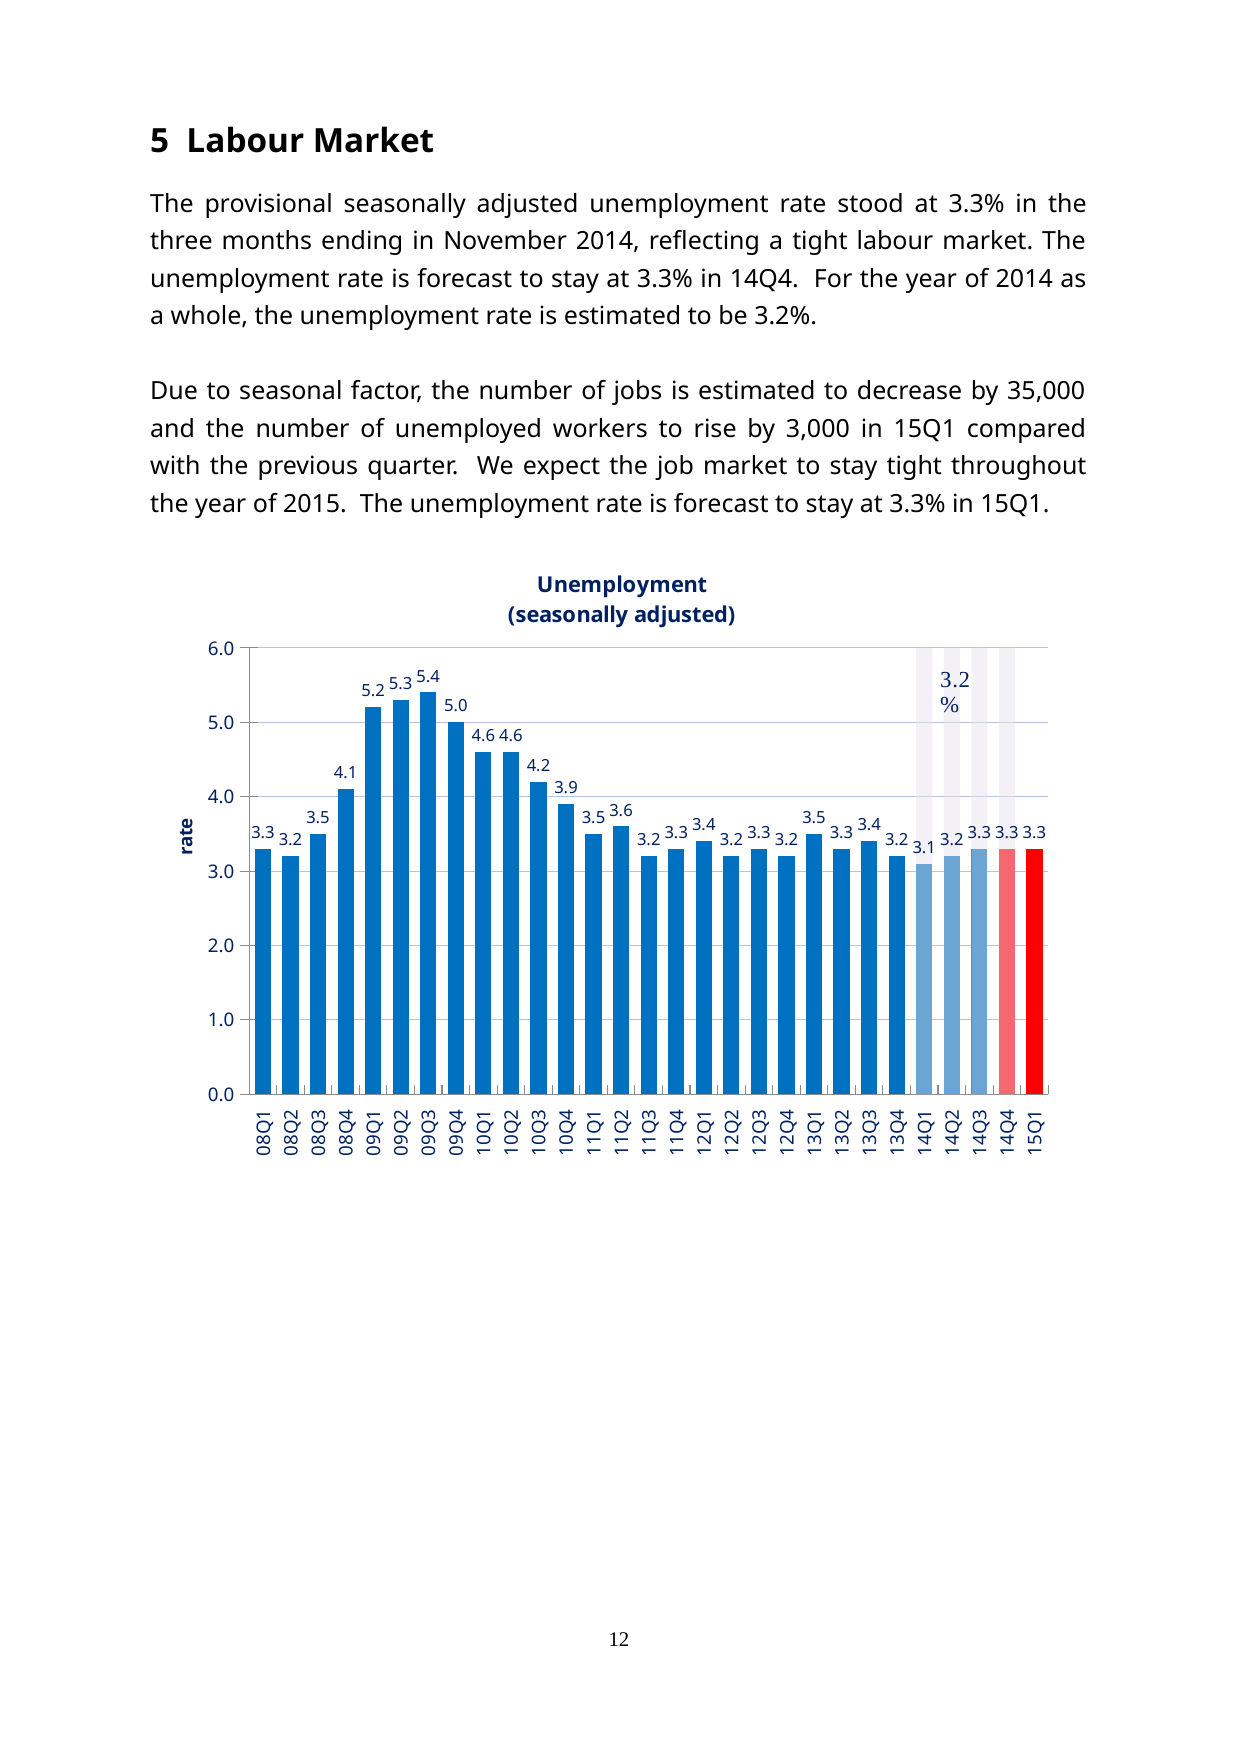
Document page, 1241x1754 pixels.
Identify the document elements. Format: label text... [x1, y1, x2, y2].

text The provisional seasonally adjusted unemployment rate stood at 3.3% in the three months ending in November 2014, reflecting a tight labour market. The unemployment rate is forecast to stay at 3.3% in 14Q4. For the year of 2014 as a whole, the unemployment rate is estimated to be 3.2%. [150, 183, 1087, 333]
subtitle 5 Labour Market [150, 102, 1087, 177]
text Due to seasonal factor, the number of jobs is estimated to decrease by 35,000 and the number of unemployed workers to rise by 3,000 in 15Q1 compared with the previous quarter. We expect the job market to stay tight throughout the year of 2015. The unemployment rate is forecast to stay at 3.3% in 15Q1. [150, 371, 1087, 521]
